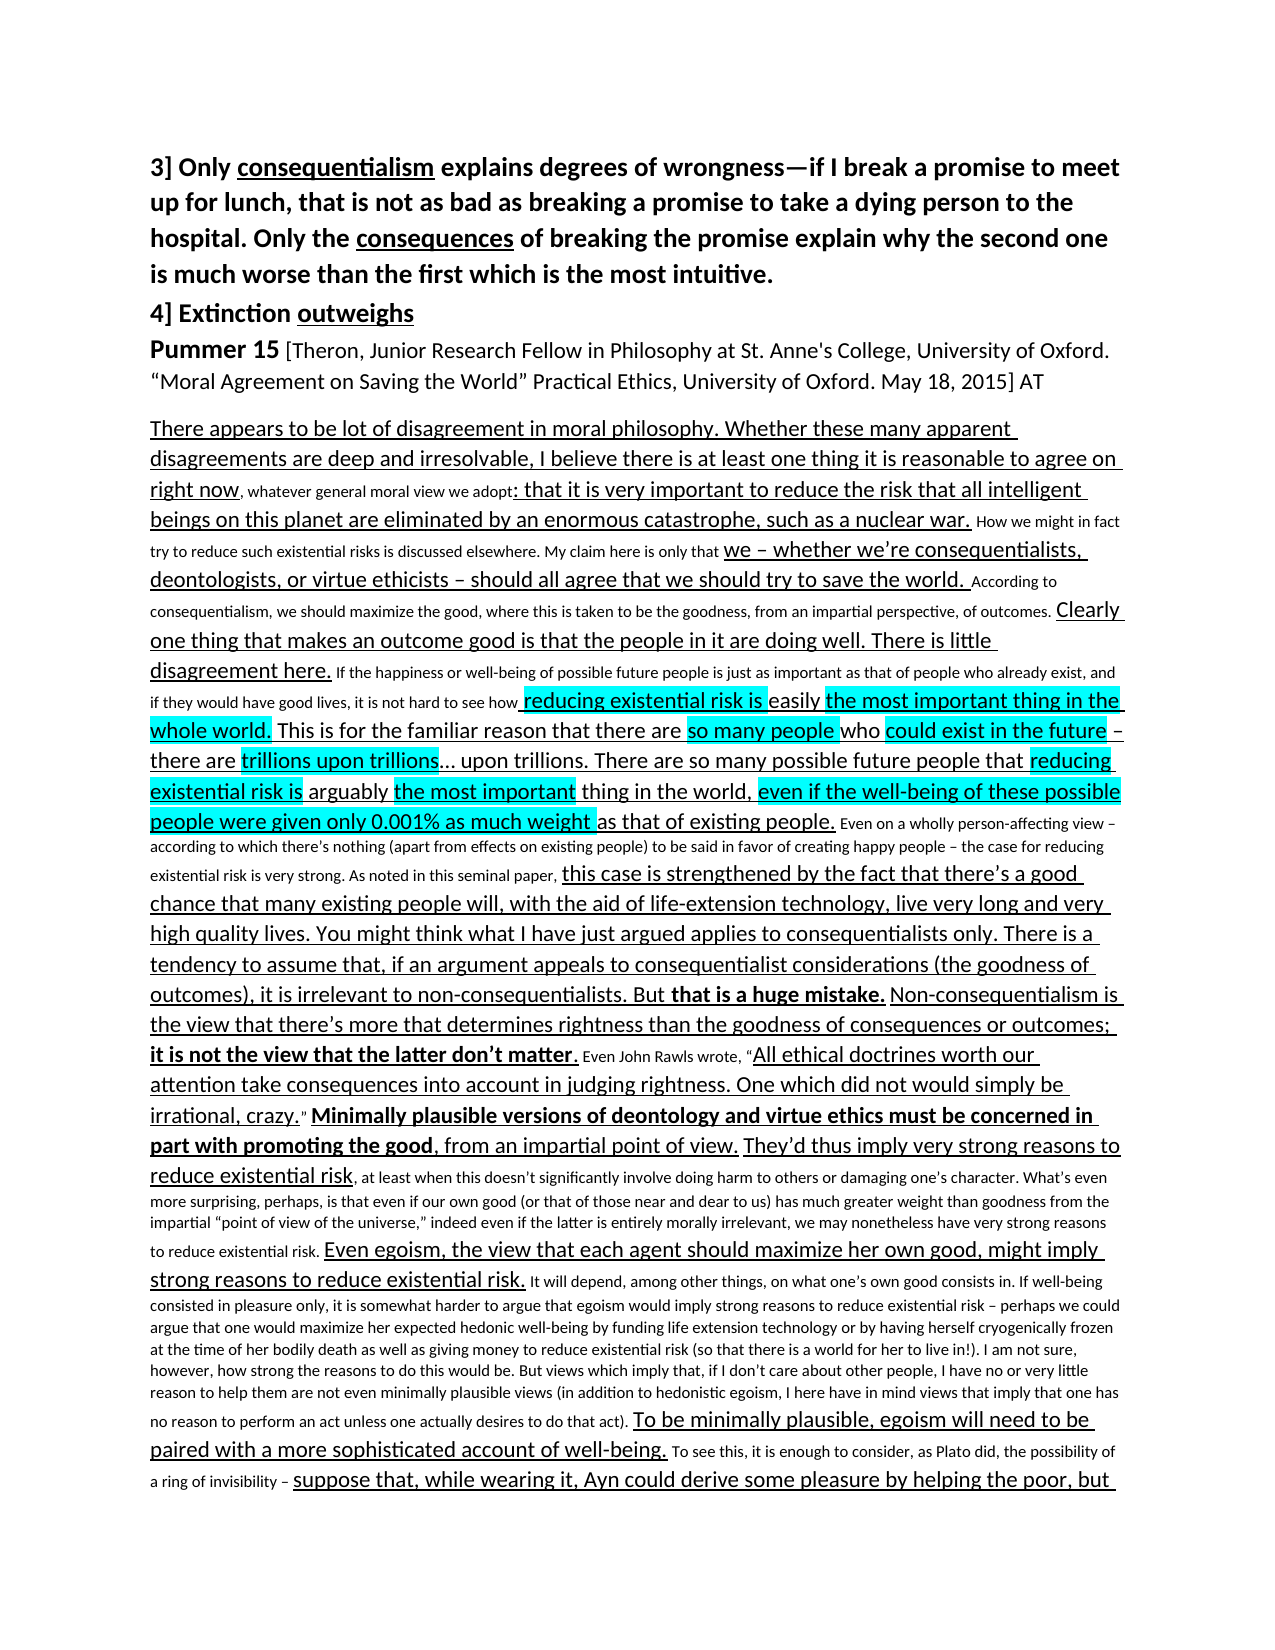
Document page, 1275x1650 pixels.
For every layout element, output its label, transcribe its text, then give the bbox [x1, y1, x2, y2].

text Pummer 15 [Theron, Junior Research Fellow in Philosophy at St. Anne's College, University of Oxford. “Moral Agreement on Saving the World” Practical Ethics, University of Oxford. May 18, 2015] AT [150, 332, 1125, 396]
subtitle 3] Only consequentialism explains degrees of wrongness—if I break a promise to meet up for lunch, that is not as bad as breaking a promise to take a dying person to the hospital. Only the consequences of breaking the promise explain why the second one is much worse than the first which is the most intuitive. [150, 150, 1125, 290]
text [150, 414, 1125, 1493]
subtitle 4] Extinction outweighs [150, 297, 1125, 330]
